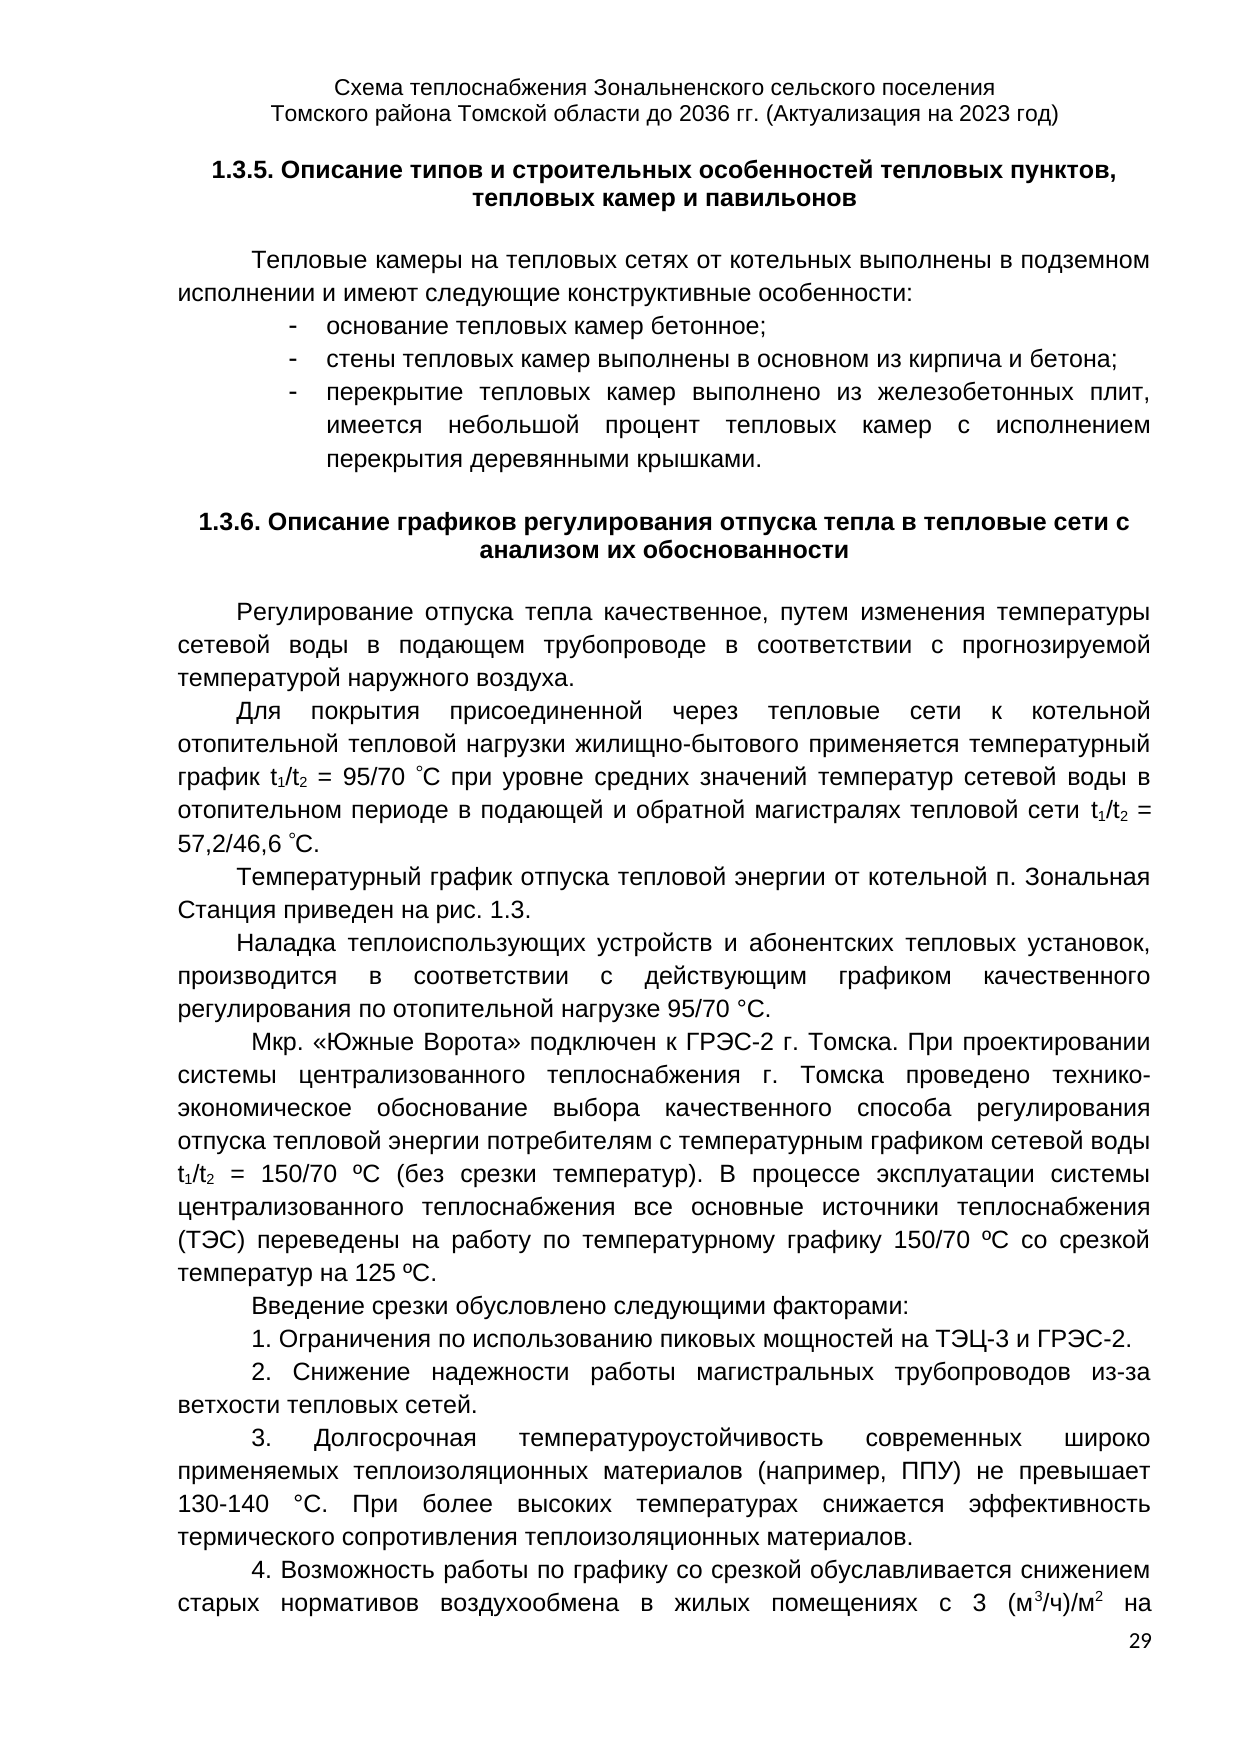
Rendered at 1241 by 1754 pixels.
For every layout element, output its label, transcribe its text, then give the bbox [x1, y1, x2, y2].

subtitle 1.3.5. Описание типов и строительных особенностей тепловых пунктов, тепловых камер и павильонов [177, 154, 1152, 212]
list перекрытие тепловых камер выполнено из железобетонных плит, имеется небольшой процент тепловых камер с исполнением перекрытия деревянными крышками. [288, 377, 1152, 472]
list стены тепловых камер выполнены в основном из кирпича и бетона; [288, 344, 1152, 373]
text 2. Снижение надежности работы магистральных трубопроводов из-за ветхости тепловых сетей. [177, 1357, 1152, 1419]
text Температурный график отпуска тепловой энергии от котельной п. Зональная Станция приведен на рис. 1.3. [177, 862, 1152, 923]
text 1. Ограничения по использованию пиковых мощностей на ТЭЦ-3 и ГРЭС-2. [177, 1324, 1152, 1353]
text Мкр. «Южные Ворота» подключен к ГРЭС-2 г. Томска. При проектировании системы централизованного теплоснабжения г. Томска проведено технико-экономическое обоснование выбора качественного способа регулирования отпуска тепловой энергии потребителям с температурным графиком сетевой воды t1/t2 = 150/70 ºС (без срезки температур). В процессе эксплуатации системы централизованного теплоснабжения все основные источники теплоснабжения (ТЭС) переведены на работу по температурному графику 150/70 ºС со срезкой температур на 125 ºС. [177, 1027, 1152, 1287]
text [177, 1555, 1152, 1617]
text Тепловые камеры на тепловых сетях от котельных выполнены в подземном исполнении и имеют следующие конструктивные особенности: [177, 245, 1152, 307]
list основание тепловых камер бетонное; [288, 311, 1152, 340]
subtitle 1.3.6. Описание графиков регулирования отпуска тепла в тепловые сети с анализом их обоснованности [177, 507, 1152, 564]
text Регулирование отпуска тепла качественное, путем изменения температуры сетевой воды в подающем трубопроводе в соответствии с прогнозируемой температурой наружного воздуха. [177, 597, 1152, 692]
text Наладка теплоиспользующих устройств и абонентских тепловых установок, производится в соответствии с действующим графиком качественного регулирования по отопительной нагрузке 95/70 °С. [177, 928, 1152, 1022]
text Для покрытия присоединенной через тепловые сети к котельной отопительной тепловой нагрузки жилищно-бытового применяется температурный график t1/t2 = 95/70 C при уровне средних значений температур сетевой воды в отопительном периоде в подающей и обратной магистралях тепловой сети t1/t2 = 57,2/46,6 С. [177, 696, 1152, 857]
text Введение срезки обусловлено следующими факторами: [177, 1291, 1152, 1320]
text 3. Долгосрочная температуроустойчивость современных широко применяемых теплоизоляционных материалов (например, ППУ) не превышает 130-140 °С. При более высоких температурах снижается эффективность термического сопротивления теплоизоляционных материалов. [177, 1423, 1152, 1551]
